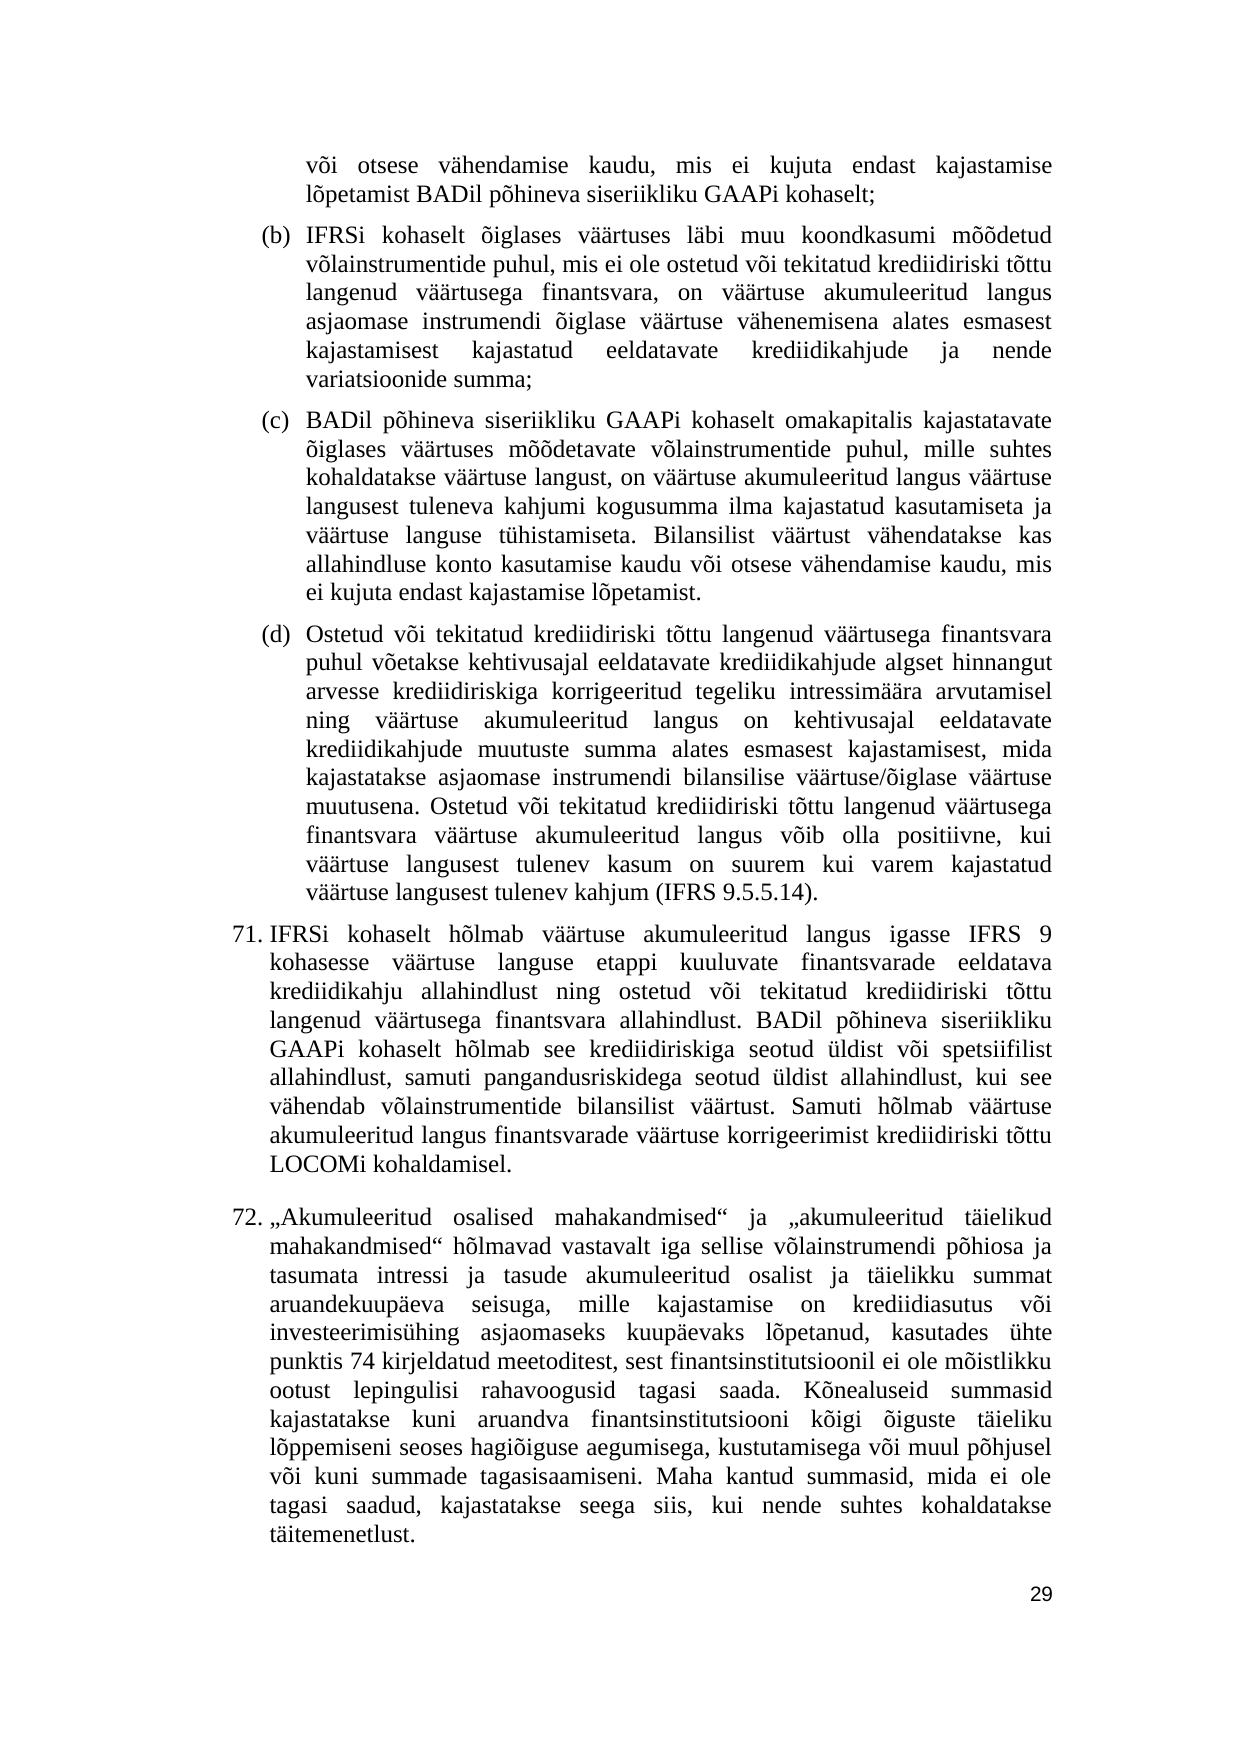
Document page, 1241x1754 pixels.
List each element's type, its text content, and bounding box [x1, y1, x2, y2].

list IFRSi kohaselt õiglases väärtuses läbi muu koondkasumi mõõdetud võlainstrumentide puhul, mis ei ole ostetud või tekitatud krediidiriski tõttu langenud väärtusega finantsvara, on väärtuse akumuleeritud langus asjaomase instrumendi õiglase väärtuse vähenemisena alates esmasest kajastamisest kajastatud eeldatavate krediidikahjude ja nende variatsioonide summa; [261, 220, 1053, 392]
list Ostetud või tekitatud krediidiriski tõttu langenud väärtusega finantsvara puhul võetakse kehtivusajal eeldatavate krediidikahjude algset hinnangut arvesse krediidiriskiga korrigeeritud tegeliku intressimäära arvutamisel ning väärtuse akumuleeritud langus on kehtivusajal eeldatavate krediidikahjude muutuste summa alates esmasest kajastamisest, mida kajastatakse asjaomase instrumendi bilansilise väärtuse/õiglase väärtuse muutusena. Ostetud või tekitatud krediidiriski tõttu langenud väärtusega finantsvara väärtuse akumuleeritud langus võib olla positiivne, kui väärtuse langusest tulenev kasum on suurem kui varem kajastatud väärtuse langusest tulenev kahjum (IFRS 9.5.5.14). [261, 619, 1053, 906]
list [261, 150, 1053, 207]
text IFRSi kohaselt hõlmab väärtuse akumuleeritud langus igasse IFRS 9 kohasesse väärtuse languse etappi kuuluvate finantsvarade eeldatava krediidikahju allahindlust ning ostetud või tekitatud krediidiriski tõttu langenud väärtusega finantsvara allahindlust. BADil põhineva siseriikliku GAAPi kohaselt hõlmab see krediidiriskiga seotud üldist või spetsiifilist allahindlust, samuti pangandusriskidega seotud üldist allahindlust, kui see vähendab võlainstrumentide bilansilist väärtust. Samuti hõlmab väärtuse akumuleeritud langus finantsvarade väärtuse korrigeerimist krediidiriski tõttu LOCOMi kohaldamisel. [232, 919, 1053, 1177]
list BADil põhineva siseriikliku GAAPi kohaselt omakapitalis kajastatavate õiglases väärtuses mõõdetavate võlainstrumentide puhul, mille suhtes kohaldatakse väärtuse langust, on väärtuse akumuleeritud langus väärtuse langusest tuleneva kahjumi kogusumma ilma kajastatud kasutamiseta ja väärtuse languse tühistamiseta. Bilansilist väärtust vähendatakse kas allahindluse konto kasutamise kaudu või otsese vähendamise kaudu, mis ei kujuta endast kajastamise lõpetamist. [261, 405, 1053, 606]
text „Akumuleeritud osalised mahakandmised“ ja „akumuleeritud täielikud mahakandmised“ hõlmavad vastavalt iga sellise võlainstrumendi põhiosa ja tasumata intressi ja tasude akumuleeritud osalist ja täielikku summat aruandekuupäeva seisuga, mille kajastamise on krediidiasutus või investeerimisühing asjaomaseks kuupäevaks lõpetanud, kasutades ühte punktis 74 kirjeldatud meetoditest, sest finantsinstitutsioonil ei ole mõistlikku ootust lepingulisi rahavoogusid tagasi saada. Kõnealuseid summasid kajastatakse kuni aruandva finantsinstitutsiooni kõigi õiguste täieliku lõppemiseni seoses hagiõiguse aegumisega, kustutamisega või muul põhjusel või kuni summade tagasisaamiseni. Maha kantud summasid, mida ei ole tagasi saadud, kajastatakse seega siis, kui nende suhtes kohaldatakse täitemenetlust. [232, 1202, 1053, 1547]
